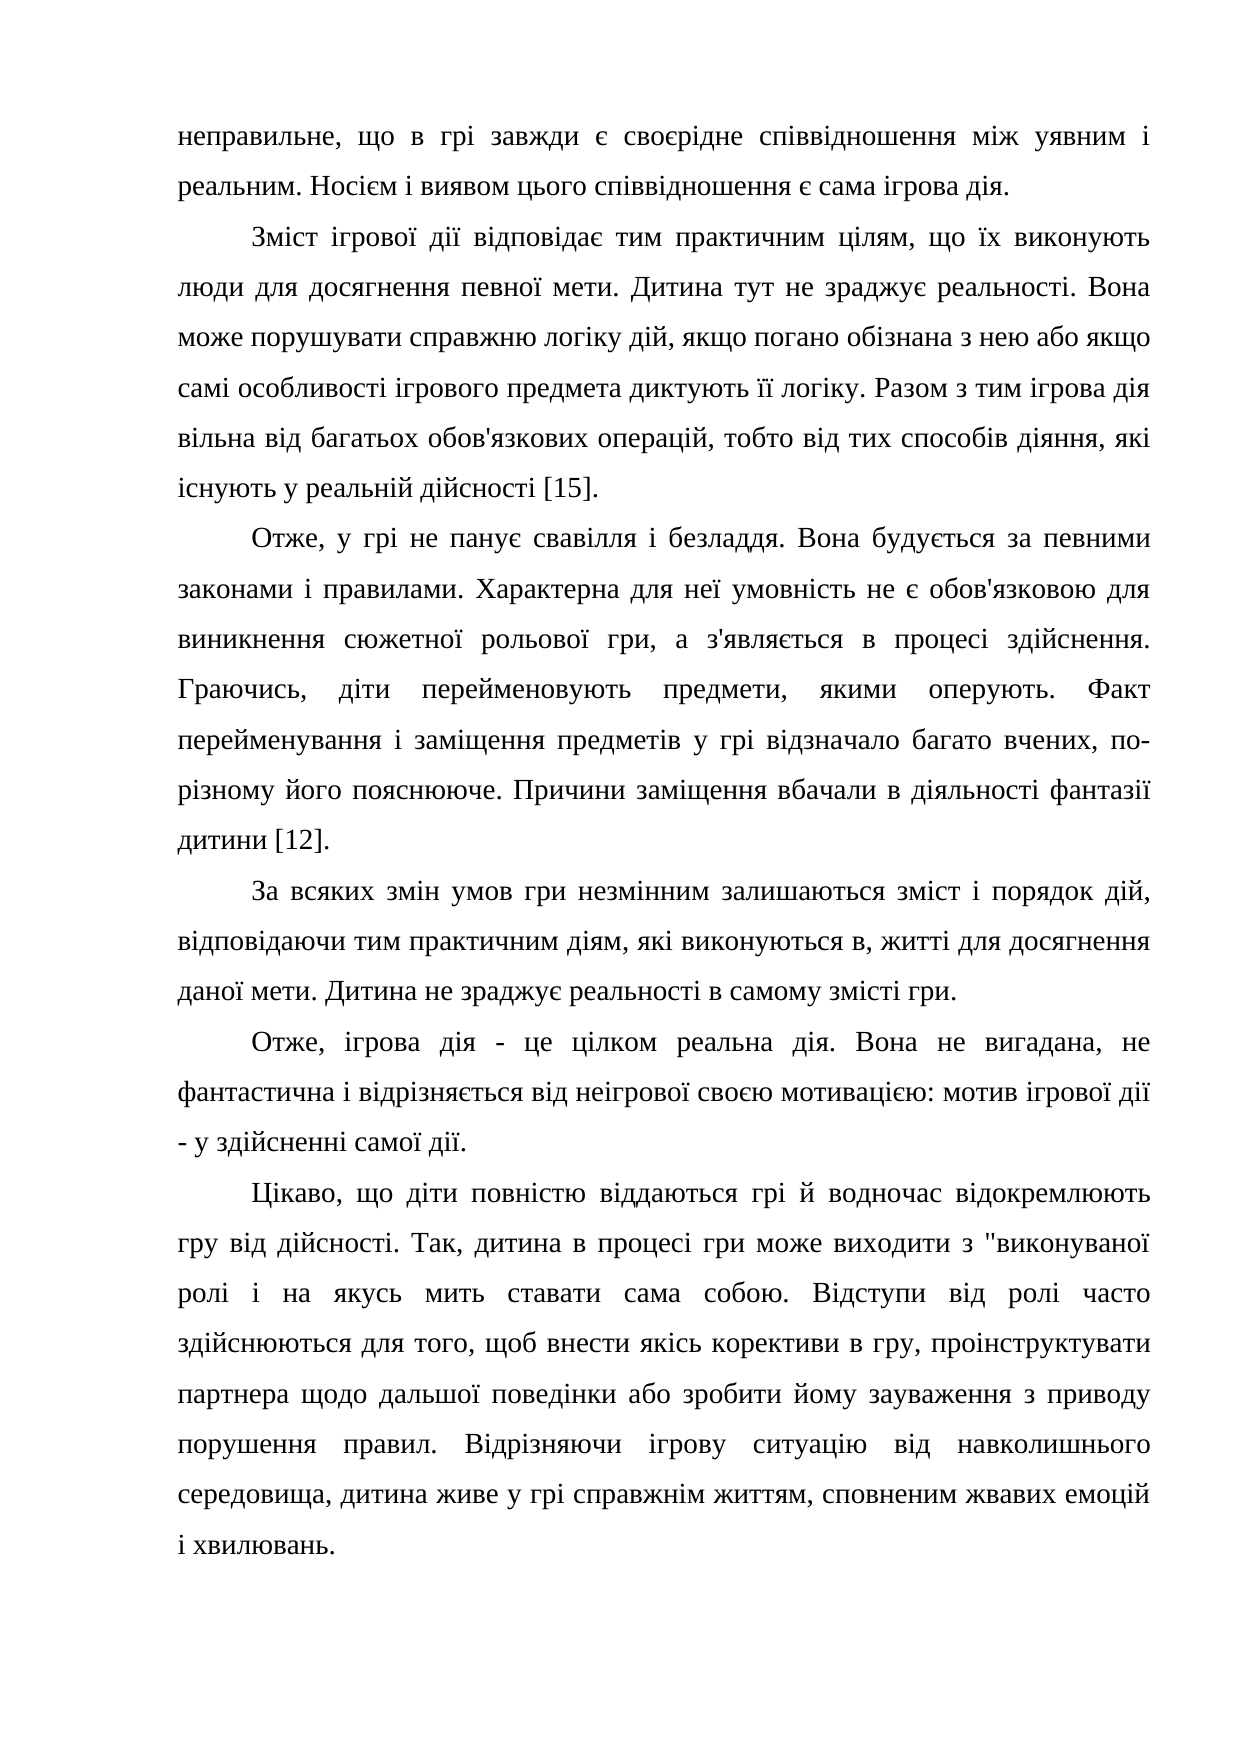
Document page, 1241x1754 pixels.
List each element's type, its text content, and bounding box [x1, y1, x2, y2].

text Зміст ігрової дії відповідає тим практичним цілям, що їх виконують люди для досягнення певної мети. Дитина тут не зраджує реальності. Вона може порушувати справжню логіку дій, якщо погано обізнана з нею або якщо самі особливості ігрового предмета диктують її логіку. Разом з тим ігрова дія вільна від багатьох обов'язкових операцій, тобто від тих способів діяння, які існують у реальній дійсності [15]. [177, 219, 1152, 504]
text Цікаво, що діти повністю віддаються грі й водночас відокремлюють гру від дійсності. Так, дитина в процесі гри може виходити з "виконуваної ролі і на якусь мить ставати сама собою. Відступи від ролі часто здійснюються для того, щоб внести якісь корективи в гру, проінструктувати партнера щодо дальшої поведінки або зробити йому зауваження з приводу порушення правил. Відрізняючи ігрову ситуацію від навколишнього середовища, дитина живе у грі справжнім життям, сповненим жвавих емоцій і хвилювань. [177, 1175, 1152, 1560]
text Отже, у грі не панує свавілля і безладдя. Вона будується за певними законами і правилами. Характерна для неї умовність не є обов'язковою для виникнення сюжетної рольової гри, а з'являється в процесі здійснення. Граючись, діти перейменовують предмети, якими оперують. Факт перейменування і заміщення предметів у грі відзначало багато вчених, по-різному його пояснююче. Причини заміщення вбачали в діяльності фантазії дитини [12]. [177, 521, 1152, 856]
text Отже, ігрова дія - це цілком реальна дія. Вона не вигадана, не фантастична і відрізняється від неігрової своєю мотивацією: мотив ігрової дії - у здійсненні самої дії. [177, 1024, 1152, 1158]
text За всяких змін умов гри незмінним залишаються зміст і порядок дій, відповідаючи тим практичним діям, які виконуються в, житті для досягнення даної мети. Дитина не зраджує реальності в самому змісті гри. [177, 873, 1152, 1007]
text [177, 118, 1152, 202]
